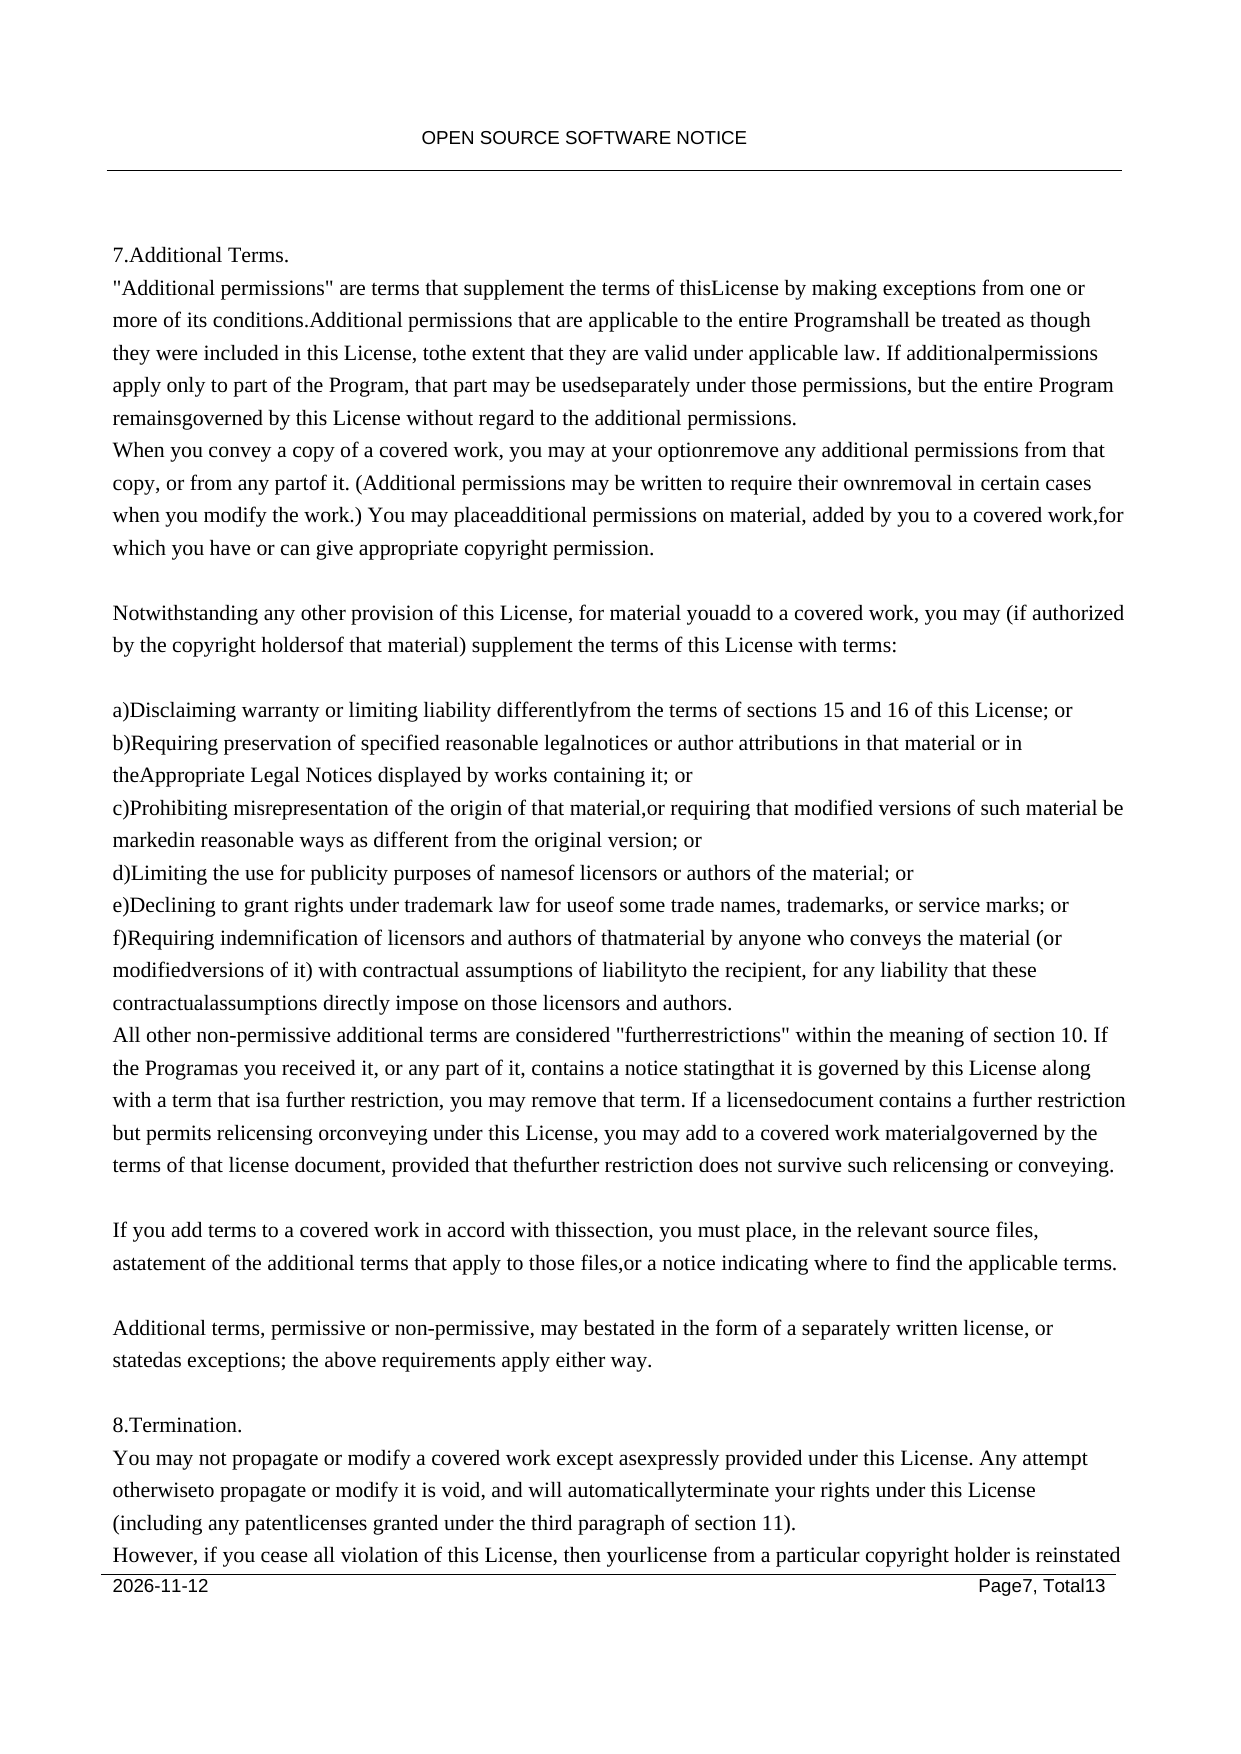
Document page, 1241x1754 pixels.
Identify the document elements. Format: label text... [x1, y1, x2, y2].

text "Additional permissions" are terms that supplement the terms of thisLicense by making exceptions from one or more of its conditions.Additional permissions that are applicable to the entire Programshall be treated as though they were included in this License, tothe extent that they are valid under applicable law. If additionalpermissions apply only to part of the Program, that part may be usedseparately under those permissions, but the entire Program remainsgoverned by this License without regard to the additional permissions. [112, 271, 1128, 434]
text 8.Termination. [112, 1409, 1128, 1441]
text e)Declining to grant rights under trademark law for useof some trade names, trademarks, or service marks; or [112, 889, 1128, 921]
text f)Requiring indemnification of licensors and authors of thatmaterial by anyone who conveys the material (or modifiedversions of it) with contractual assumptions of liabilityto the recipient, for any liability that these contractualassumptions directly impose on those licensors and authors. [112, 921, 1128, 1019]
text d)Limiting the use for publicity purposes of namesof licensors or authors of the material; or [112, 856, 1128, 889]
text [112, 1539, 1128, 1571]
text b)Requiring preservation of specified reasonable legalnotices or author attributions in that material or in theAppropriate Legal Notices displayed by works containing it; or [112, 726, 1128, 791]
text Notwithstanding any other provision of this License, for material youadd to a covered work, you may (if authorized by the copyright holdersof that material) supplement the terms of this License with terms: [112, 596, 1128, 661]
text If you add terms to a covered work in accord with thissection, you must place, in the relevant source files, astatement of the additional terms that apply to those files,or a notice indicating where to find the applicable terms. [112, 1214, 1128, 1279]
text 7.Additional Terms. [112, 239, 1128, 271]
text a)Disclaiming warranty or limiting liability differentlyfrom the terms of sections 15 and 16 of this License; or [112, 694, 1128, 726]
text All other non-permissive additional terms are considered "furtherrestrictions" within the meaning of section 10. If the Programas you received it, or any part of it, contains a notice statingthat it is governed by this License along with a term that isa further restriction, you may remove that term. If a licensedocument contains a further restriction but permits relicensing orconveying under this License, you may add to a covered work materialgoverned by the terms of that license document, provided that thefurther restriction does not survive such relicensing or conveying. [112, 1019, 1128, 1181]
text Additional terms, permissive or non-permissive, may bestated in the form of a separately written license, or statedas exceptions; the above requirements apply either way. [112, 1311, 1128, 1376]
text You may not propagate or modify a covered work except asexpressly provided under this License. Any attempt otherwiseto propagate or modify it is void, and will automaticallyterminate your rights under this License (including any patentlicenses granted under the third paragraph of section 11). [112, 1441, 1128, 1539]
text When you convey a copy of a covered work, you may at your optionremove any additional permissions from that copy, or from any partof it. (Additional permissions may be written to require their ownremoval in certain cases when you modify the work.) You may placeadditional permissions on material, added by you to a covered work,for which you have or can give appropriate copyright permission. [112, 434, 1128, 564]
text c)Prohibiting misrepresentation of the origin of that material,or requiring that modified versions of such material be markedin reasonable ways as different from the original version; or [112, 791, 1128, 856]
